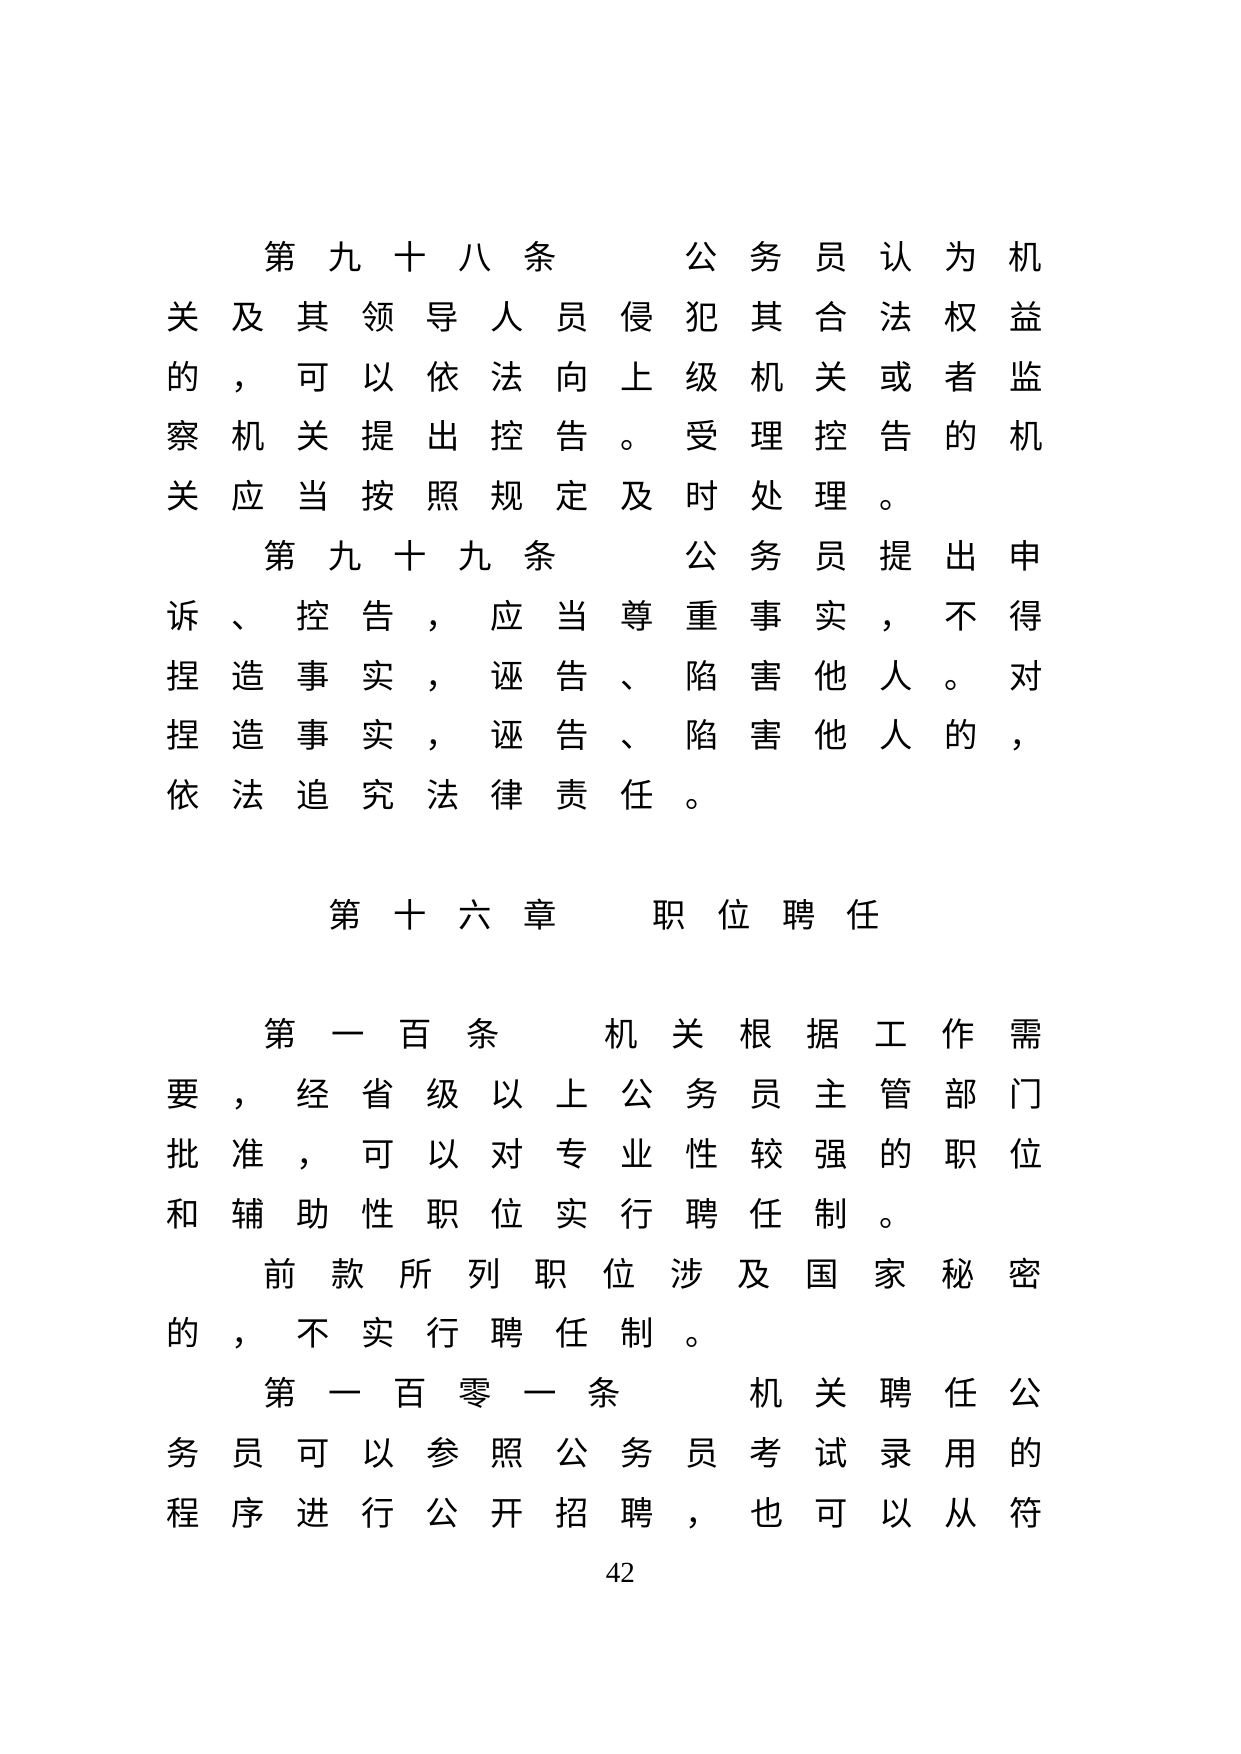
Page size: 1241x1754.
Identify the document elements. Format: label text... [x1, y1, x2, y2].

text 第一百条 机关根据工作需要，经省级以上公务员主管部门批准，可以对专业性较强的职位和辅助性职位实行聘任制。 [167, 1002, 1074, 1242]
text 第九十八条 公务员认为机关及其领导人员侵犯其合法权益的，可以依法向上级机关或者监察机关提出控告。受理控告的机关应当按照规定及时处理。 [167, 225, 1074, 524]
text 前款所列职位涉及国家秘密的，不实行聘任制。 [167, 1242, 1074, 1361]
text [167, 1361, 1074, 1541]
text 第十六章 职位聘任 [167, 883, 1074, 943]
text 第九十九条 公务员提出申诉、控告，应当尊重事实，不得捏造事实，诬告、陷害他人。对捏造事实，诬告、陷害他人的，依法追究法律责任。 [167, 524, 1074, 823]
